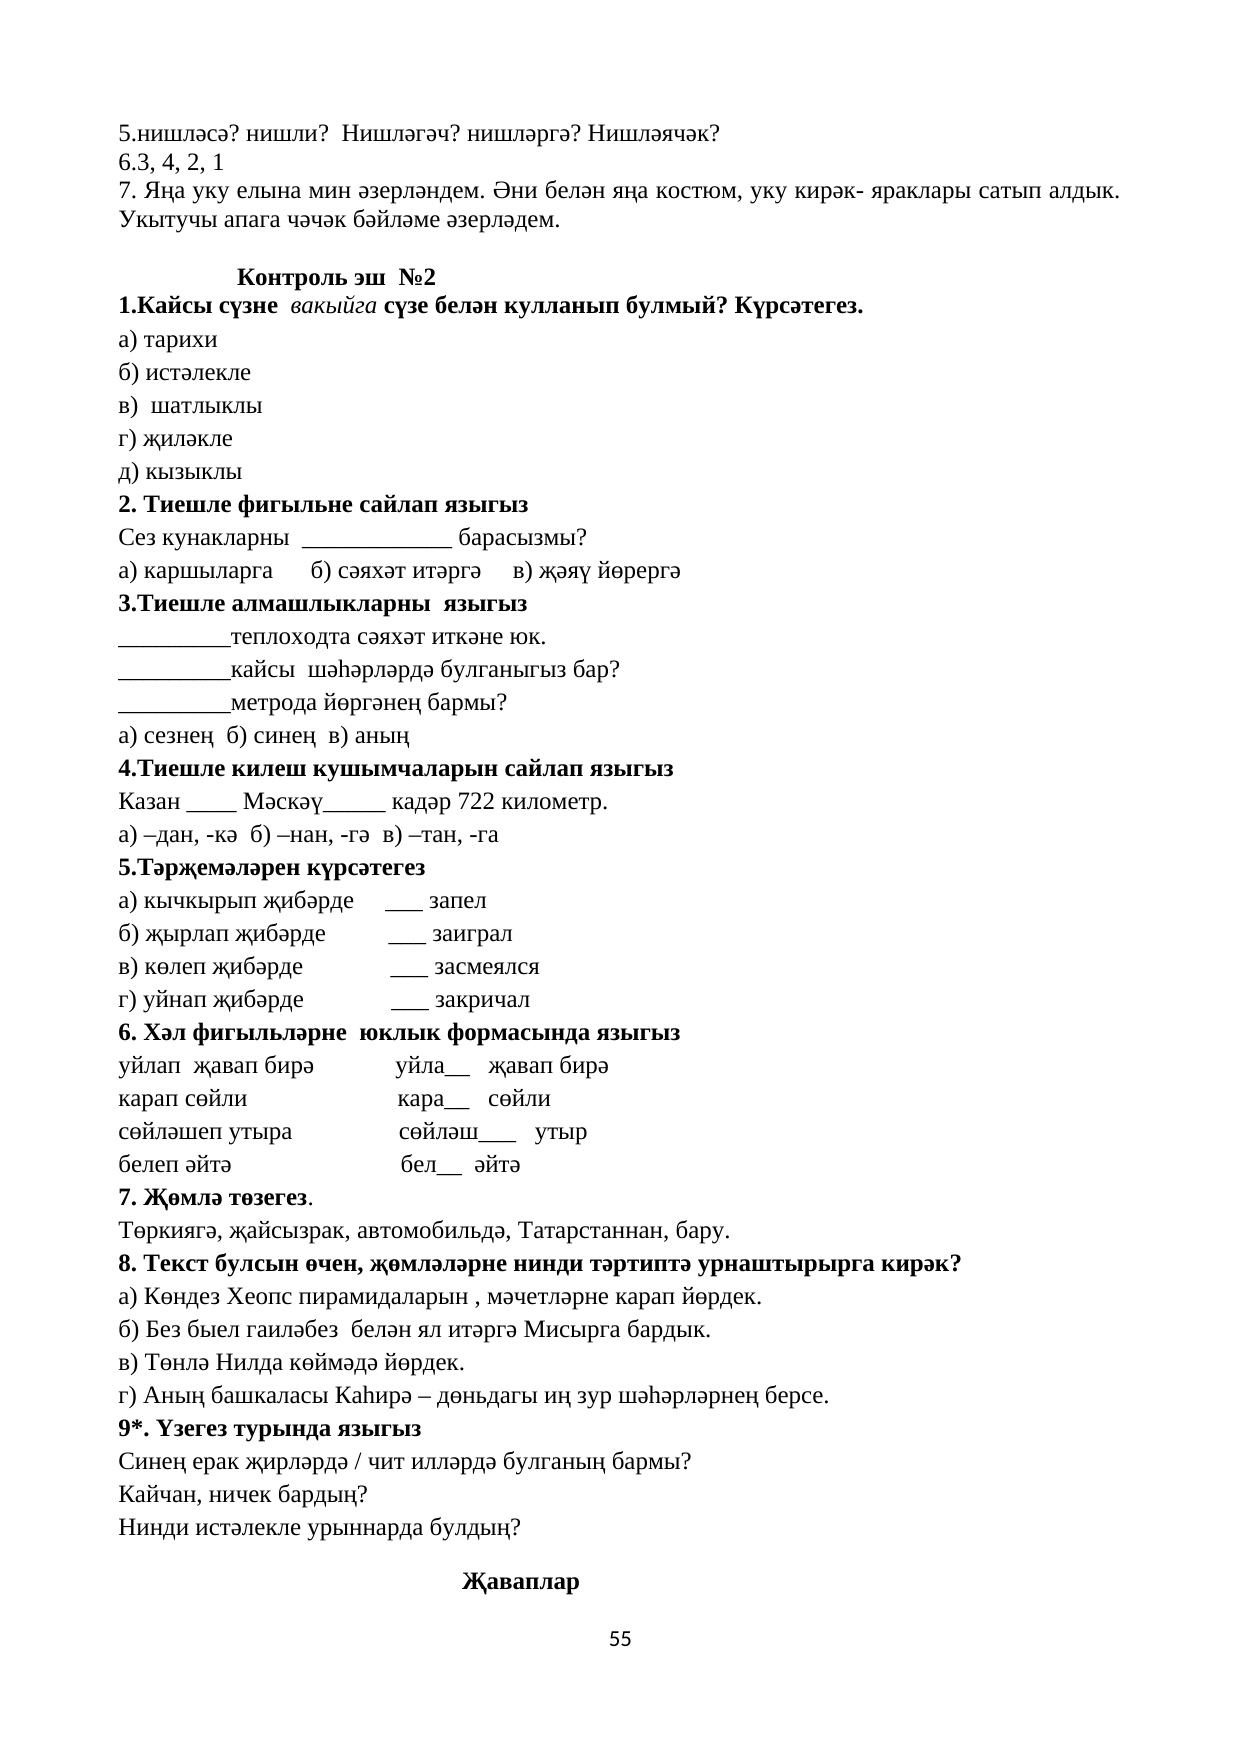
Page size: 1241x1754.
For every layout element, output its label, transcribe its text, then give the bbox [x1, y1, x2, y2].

text 5.нишләсә? нишли? Нишләгәч? нишләргә? Нишләячәк? [118, 118, 1122, 147]
text 1.Кайсы сүзне вакыйга сүзе белән кулланып булмый? Күрсәтегез. а) тарихи б) истәлекле в) шатлыклы г) җиләкле д) кызыклы 2. Тиешле фигыльне сайлап языгыз Сез кунакларны ____________ барасызмы? а) каршыларга б) сәяхәт итәргә в) җәяү йөрергә 3.Тиешле алмашлыкларны языгыз _________теплоходта сәяхәт иткәне юк. _________кайсы шәһәрләрдә булганыгыз бар? _________метрода йөргәнең бармы? а) сезнең б) синең в) аның 4.Тиешле килеш кушымчаларын сайлап языгыз Казан ____ Мәскәү_____ кадәр 722 километр. а) –дан, -кә б) –нан, -гә в) –тан, -га 5.Тәрҗемәләрен күрсәтегез а) кычкырып җибәрде ___ запел б) җырлап җибәрде ___ заиграл в) көлеп җибәрде ___ засмеялся г) уйнап җибәрде ___ закричал 6. Хәл фигыльләрне юклык формасында языгыз уйлап җавап бирә уйла__ җавап бирә карап сөйли кара__ сөйли сөйләшеп утыра сөйләш___ утыр белеп әйтә бел__ әйтә 7. Җөмлә төзегез. Төркиягә, җайсызрак, автомобильдә, Татарстаннан, бару. 8. Текст булсын өчен, җөмләләрне нинди тәртиптә урнаштырырга кирәк? а) Көндез Хеопс пирамидаларын , мәчетләрне карап йөрдек. б) Без быел гаиләбез белән ял итәргә Мисырга бардык. в) Төнлә Нилда көймәдә йөрдек. г) Аның башкаласы Каһирә – дөньдагы иң зур шәһәрләрнең берсе. 9*. Үзегез турында языгыз Синең ерак җирләрдә / чит илләрдә булганың бармы? Кайчан, ничек бардың? Нинди истәлекле урыннарда булдың? [118, 291, 1122, 1541]
text Җаваплар [118, 1566, 1122, 1595]
text 7. Яңа уку елына мин әзерләндем. Әни белән яңа костюм, уку кирәк- яраклары сатып алдык. Укытучы апага чәчәк бәйләме әзерләдем. [118, 176, 1122, 233]
text 6.3, 4, 2, 1 [118, 147, 1122, 176]
text Контроль эш №2 [118, 262, 1122, 291]
